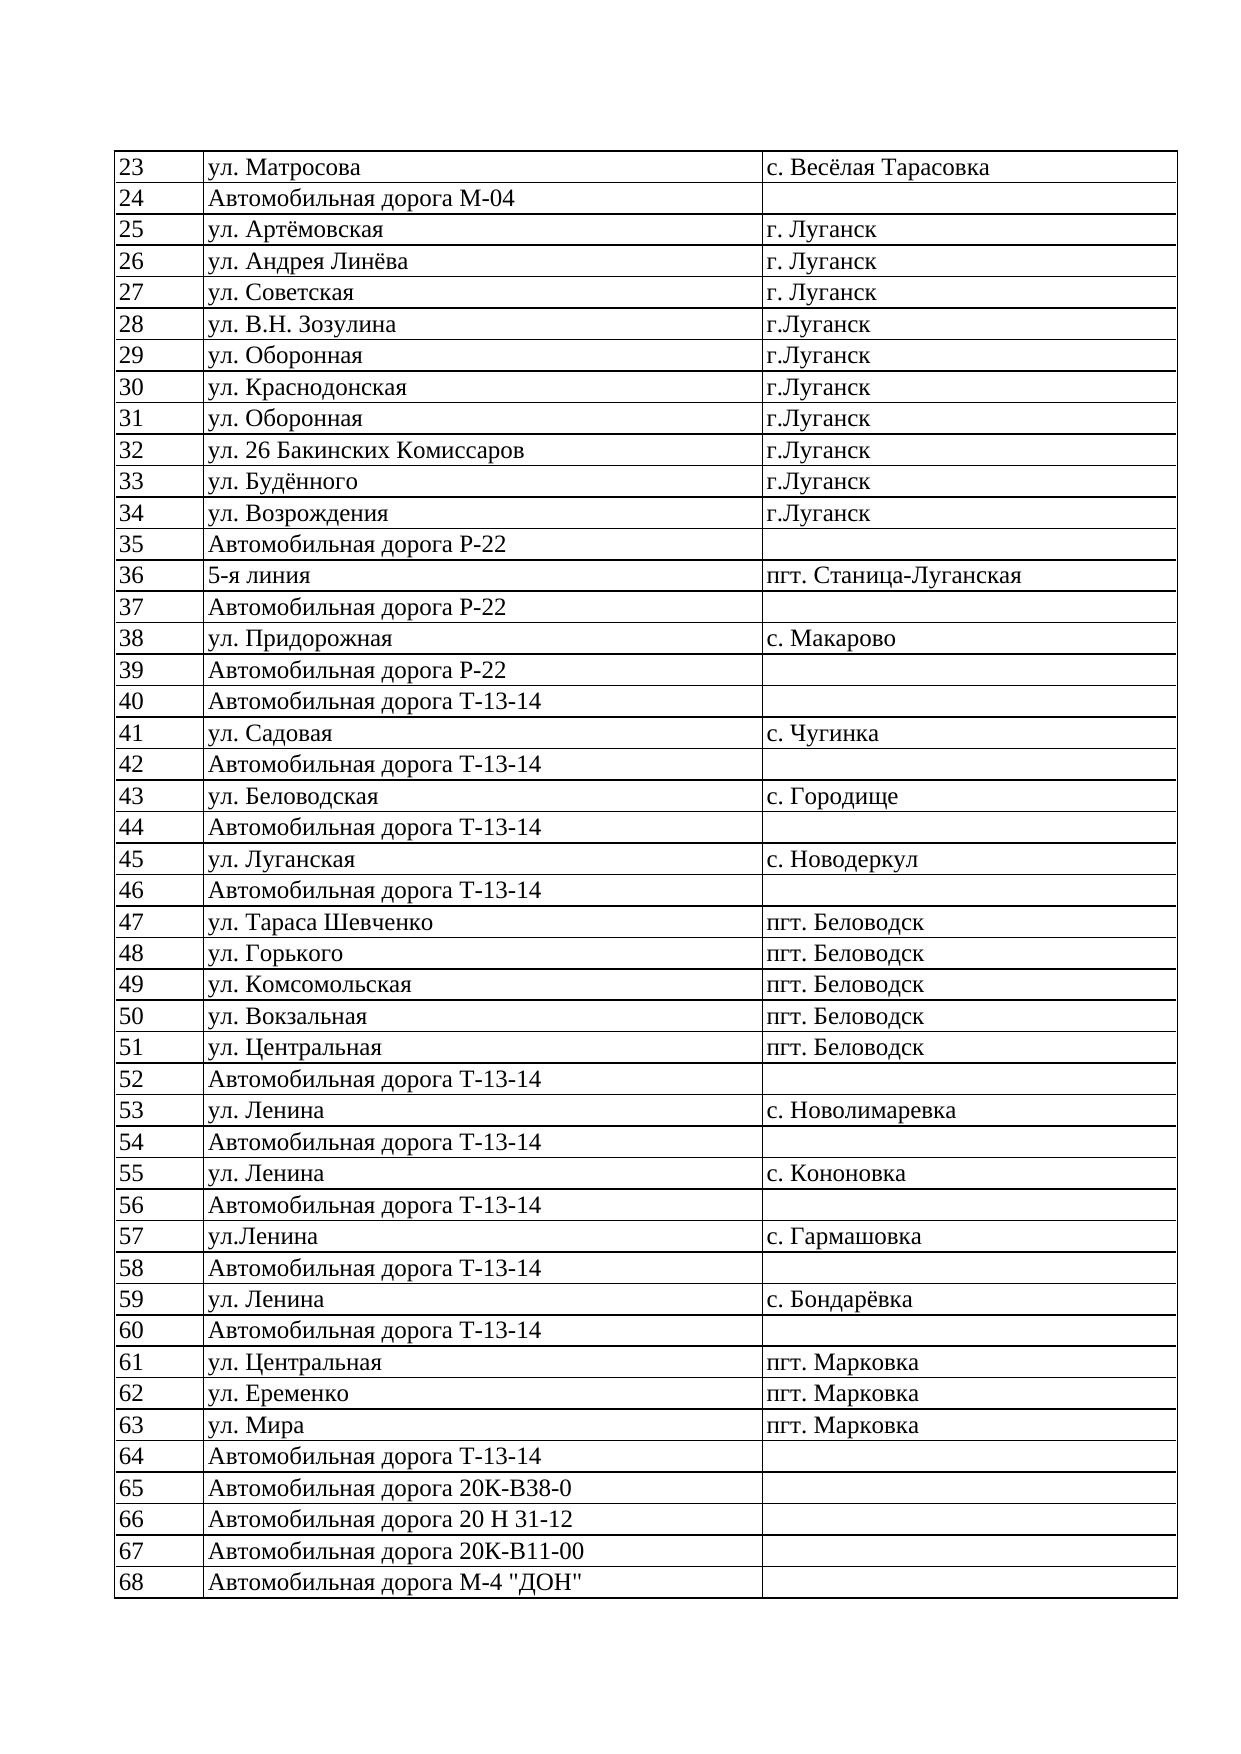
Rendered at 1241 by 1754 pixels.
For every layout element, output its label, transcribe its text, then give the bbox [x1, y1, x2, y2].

table_cell [763, 1440, 1177, 1471]
table_cell 29 [115, 340, 203, 370]
table_cell [763, 1125, 1177, 1157]
table_cell ул. Беловодская [204, 781, 762, 811]
table_cell 62 [115, 1378, 203, 1408]
table_cell ул. Садовая [204, 718, 762, 748]
table_cell ул. Тараса Шевченко [204, 907, 762, 936]
table_cell г.Луганск [763, 307, 1177, 339]
table_cell Автомобильная дорога Т-13-14 [204, 749, 762, 779]
table_cell ул. Ленина [204, 1284, 762, 1314]
table_cell 63 [115, 1409, 203, 1440]
table_cell [763, 748, 1177, 779]
table_cell с. Гармашовка [763, 1220, 1177, 1251]
table_cell ул. В.Н. Зозулина [204, 309, 762, 339]
table_cell 56 [115, 1189, 203, 1219]
table_cell 48 [115, 938, 203, 968]
table_cell 32 [115, 434, 203, 464]
table_cell 65 [115, 1472, 203, 1503]
table_cell Автомобильная дорога Т-13-14 [204, 1064, 762, 1094]
table_cell ул. Возрождения [204, 498, 762, 527]
table_cell пгт. Беловодск [763, 968, 1177, 999]
table_cell 64 [115, 1441, 203, 1471]
table_cell 53 [115, 1095, 203, 1125]
table_cell 37 [115, 591, 203, 622]
table_cell с. Чугинка [763, 716, 1177, 748]
table_cell 58 [115, 1252, 203, 1282]
table_cell г. Луганск [763, 244, 1177, 276]
table_cell 43 [115, 780, 203, 811]
table_cell 36 [115, 560, 203, 590]
table_cell ул. Центральная [204, 1032, 762, 1062]
table_cell 47 [115, 906, 203, 936]
table_cell [763, 653, 1177, 685]
table_cell Автомобильная дорога Т-13-14 [204, 1316, 762, 1345]
table_cell 42 [115, 749, 203, 779]
table_cell Автомобильная дорога 20 Н 31-12 [204, 1504, 762, 1534]
table_cell [763, 874, 1177, 905]
table_cell ул.Ленина [204, 1221, 762, 1251]
table_cell пгт. Беловодск [763, 905, 1177, 936]
table_cell 27 [115, 277, 203, 307]
table_cell 51 [115, 1032, 203, 1062]
table_cell [763, 1503, 1177, 1534]
table_cell г. Луганск [763, 276, 1177, 307]
table_cell 45 [115, 843, 203, 873]
table_cell [763, 1566, 1177, 1597]
table_cell ул. 26 Бакинских Комиссаров [204, 435, 762, 464]
table_cell г.Луганск [763, 433, 1177, 464]
table_cell г.Луганск [763, 402, 1177, 433]
table_cell ул. Комсомольская [204, 970, 762, 999]
table_cell ул. Луганская [204, 844, 762, 873]
table_cell [763, 1314, 1177, 1345]
table_cell 34 [115, 497, 203, 527]
table_cell 25 [115, 214, 203, 244]
table_cell пгт. Беловодск [763, 936, 1177, 968]
table_cell ул. Еременко [204, 1378, 762, 1408]
table_cell Автомобильная дорога Т-13-14 [204, 1127, 762, 1157]
table_cell ул. Вокзальная [204, 1001, 762, 1031]
table_cell ул. Центральная [204, 1347, 762, 1377]
table_cell 38 [115, 623, 203, 653]
table_cell Автомобильная дорога Т-13-14 [204, 812, 762, 842]
table_cell с. Новолимаревка [763, 1094, 1177, 1125]
table_cell ул. Андрея Линёва [204, 246, 762, 276]
table_cell г.Луганск [763, 465, 1177, 496]
table_cell г.Луганск [763, 370, 1177, 402]
table_cell 52 [115, 1063, 203, 1094]
table_cell 66 [115, 1504, 203, 1534]
table_cell 54 [115, 1126, 203, 1157]
table_cell ул. Краснодонская [204, 372, 762, 402]
table_cell ул. Советская [204, 277, 762, 307]
table_cell с. Новодеркул [763, 842, 1177, 873]
table_cell [763, 1251, 1177, 1282]
table_cell Автомобильная дорога Т-13-14 [204, 1441, 762, 1471]
table_cell [763, 1534, 1177, 1566]
table_cell 60 [115, 1315, 203, 1345]
table_cell 57 [115, 1221, 203, 1251]
table_cell [763, 1062, 1177, 1094]
table_cell 40 [115, 686, 203, 716]
table_cell 35 [115, 529, 203, 559]
table_cell 50 [115, 1000, 203, 1031]
table_cell Автомобильная дорога Р-22 [204, 529, 762, 559]
table_cell 39 [115, 654, 203, 685]
table_cell ул. Артёмовская [204, 215, 762, 244]
table_cell ул. Оборонная [204, 340, 762, 370]
table_cell ул. Ленина [204, 1158, 762, 1188]
table_cell 41 [115, 717, 203, 748]
table_cell ул. Мира [204, 1410, 762, 1440]
table_cell Автомобильная дорога М-4 "ДОН" [204, 1567, 762, 1597]
table_cell г.Луганск [763, 496, 1177, 527]
table_cell с. Кононовка [763, 1157, 1177, 1188]
table_cell 24 [115, 183, 203, 213]
table_cell [763, 811, 1177, 842]
table_cell ул. Матросова [204, 152, 762, 181]
table_cell Автомобильная дорога Т-13-14 [204, 686, 762, 716]
table_cell Автомобильная дорога Т-13-14 [204, 1190, 762, 1219]
table_cell [763, 685, 1177, 716]
table_cell пгт. Беловодск [763, 1031, 1177, 1062]
table_cell Автомобильная дорога Т-13-14 [204, 1253, 762, 1282]
table_cell 55 [115, 1158, 203, 1188]
table_cell пгт. Марковка [763, 1377, 1177, 1408]
table_cell 5-я линия [204, 561, 762, 590]
table_cell 59 [115, 1284, 203, 1314]
table_cell 46 [115, 875, 203, 905]
table_cell Автомобильная дорога 20К-В38-0 [204, 1473, 762, 1503]
table_cell ул. Горького [204, 938, 762, 968]
table_cell 33 [115, 466, 203, 496]
table_cell пгт. Беловодск [763, 999, 1177, 1031]
table_cell ул. Ленина [204, 1095, 762, 1125]
table_cell пгт. Марковка [763, 1408, 1177, 1440]
table_cell Автомобильная дорога 20К-В11-00 [204, 1536, 762, 1566]
table_cell [763, 528, 1177, 559]
table_cell [763, 181, 1177, 213]
table_cell ул. Будённого [204, 466, 762, 496]
table_cell пгт. Марковка [763, 1345, 1177, 1377]
table_cell 28 [115, 308, 203, 339]
table_cell 30 [115, 371, 203, 402]
table_cell 68 [115, 1567, 203, 1597]
table_cell 31 [115, 403, 203, 433]
table_cell [763, 1188, 1177, 1219]
table_cell г.Луганск [763, 339, 1177, 370]
table_cell Автомобильная дорога Р-22 [204, 592, 762, 622]
table_cell 23 [115, 152, 203, 181]
table_cell 44 [115, 812, 203, 842]
table_cell с. Макарово [763, 622, 1177, 653]
table_cell Автомобильная дорога Т-13-14 [204, 875, 762, 905]
table_cell 26 [115, 245, 203, 276]
table_cell ул. Оборонная [204, 403, 762, 433]
table_cell 67 [115, 1535, 203, 1566]
table_cell с. Городище [763, 779, 1177, 811]
table_cell 61 [115, 1346, 203, 1377]
table_cell пгт. Станица-Луганская [763, 559, 1177, 590]
table_cell 49 [115, 969, 203, 999]
table_cell ул. Придорожная [204, 623, 762, 653]
table_cell с. Весёлая Тарасовка [763, 152, 1177, 181]
table_cell Автомобильная дорога Р-22 [204, 655, 762, 685]
table_cell [763, 1471, 1177, 1503]
table_cell с. Бондарёвка [763, 1283, 1177, 1314]
table_cell Автомобильная дорога М-04 [204, 183, 762, 213]
table_cell [763, 590, 1177, 622]
table_cell г. Луганск [763, 213, 1177, 244]
